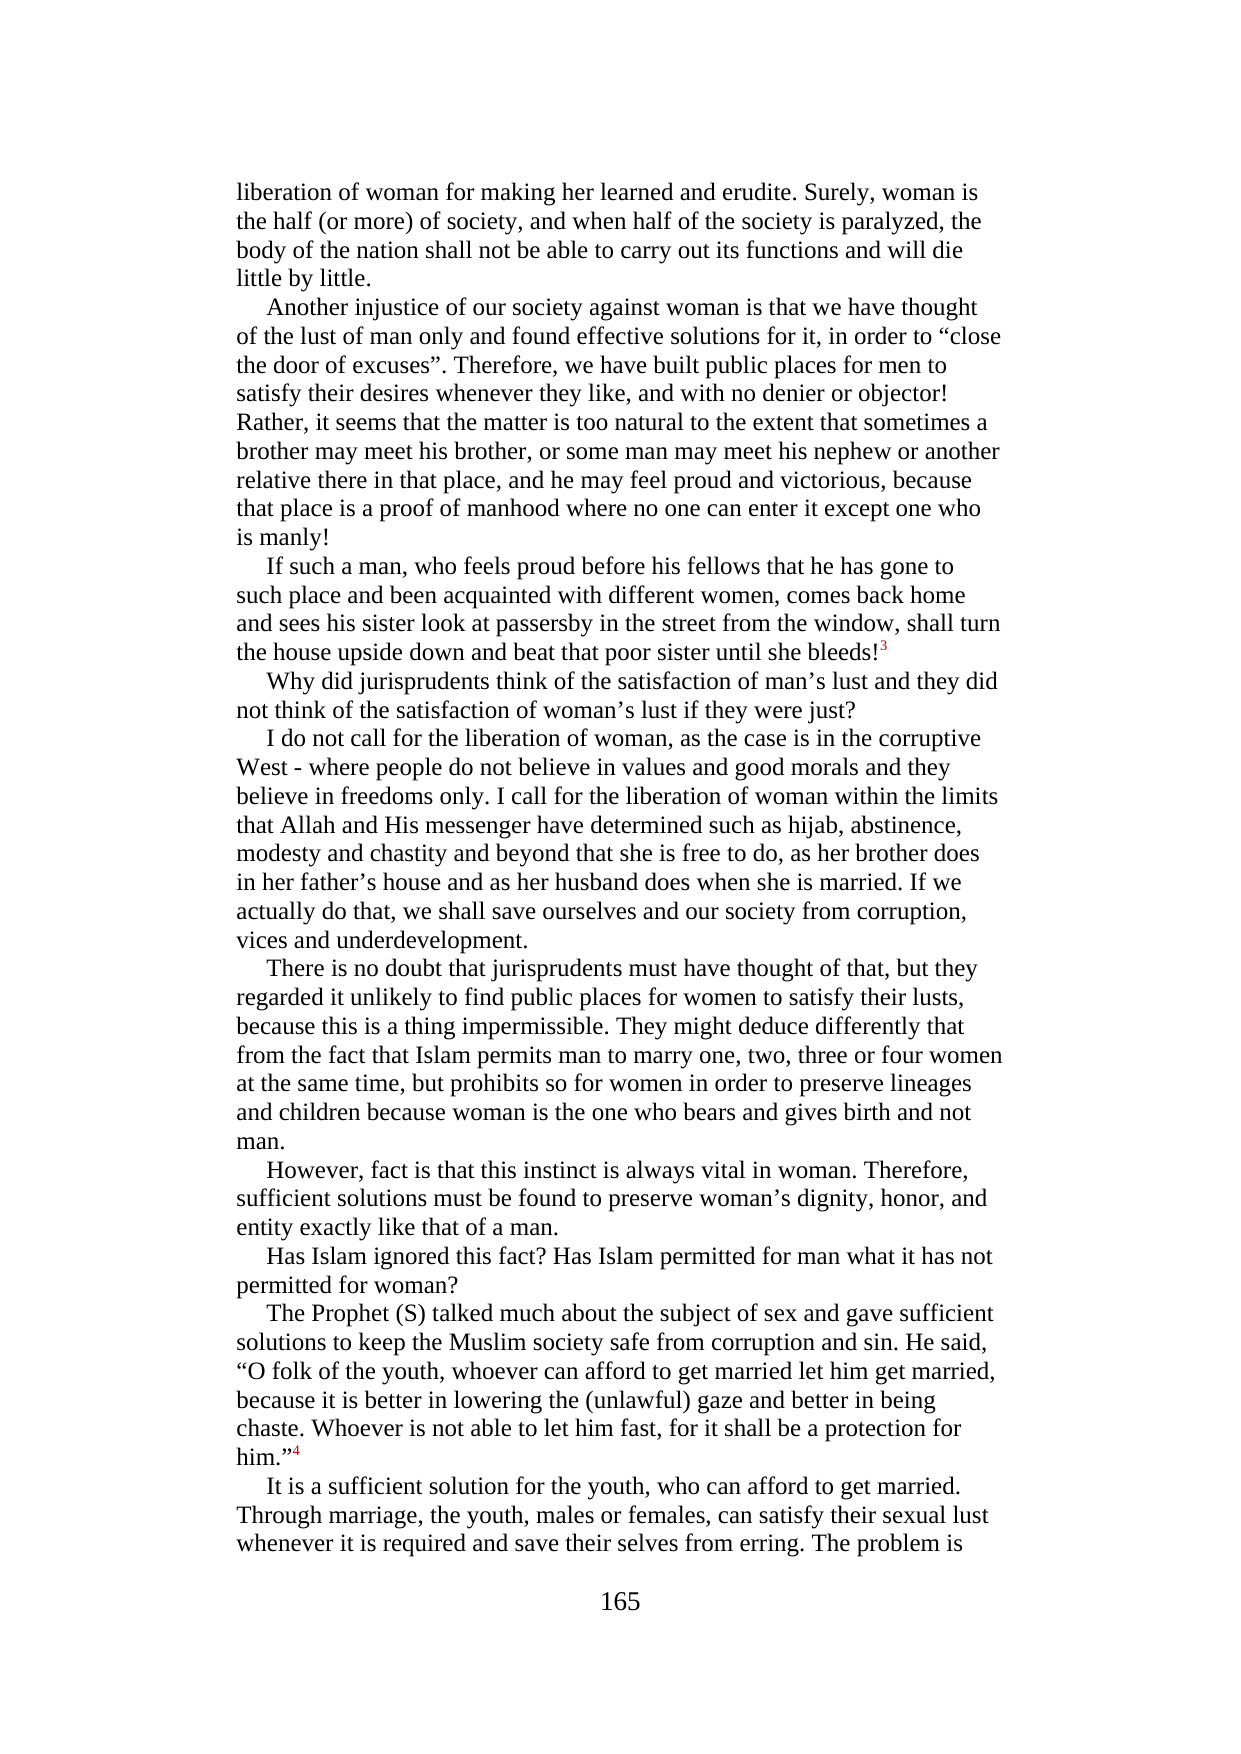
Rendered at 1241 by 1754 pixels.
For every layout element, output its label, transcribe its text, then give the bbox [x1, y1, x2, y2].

text The Prophet (S) talked much about the subject of sex and gave sufficient solutions to keep the Muslim society safe from corruption and sin. He said, “O folk of the youth, whoever can afford to get married let him get married, because it is better in lowering the (unlawful) gaze and better in being chaste. Whoever is not able to let him fast, for it shall be a protection for him.”4 [236, 1298, 1004, 1471]
text I do not call for the liberation of woman, as the case is in the corruptive West - where people do not believe in values and good morals and they believe in freedoms only. I call for the liberation of woman within the limits that Allah and His messenger have determined such as hijab, abstinence, modesty and chastity and beyond that she is free to do, as her brother does in her father’s house and as her husband does when she is married. If we actually do that, we shall save ourselves and our society from corruption, vices and underdevelopment. [236, 723, 1004, 953]
text Why did jurisprudents think of the satisfaction of man’s lust and they did not think of the satisfaction of woman’s lust if they were just? [236, 666, 1004, 723]
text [236, 1471, 1004, 1557]
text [236, 177, 1004, 292]
text There is no doubt that jurisprudents must have thought of that, but they regarded it unlikely to find public places for women to satisfy their lusts, because this is a thing impermissible. They might deduce differently that from the fact that Islam permits man to marry one, two, three or four women at the same time, but prohibits so for women in order to preserve lineages and children because woman is the one who bears and gives birth and not man. [236, 953, 1004, 1155]
text However, fact is that this instinct is always vital in woman. Therefore, sufficient solutions must be found to preserve woman’s dignity, honor, and entity exactly like that of a man. [236, 1155, 1004, 1241]
text Has Islam ignored this fact? Has Islam permitted for man what it has not permitted for woman? [236, 1241, 1004, 1298]
text If such a man, who feels proud before his fellows that he has gone to such place and been acquainted with different women, comes back home and sees his sister look at passersby in the street from the window, shall turn the house upside down and beat that poor sister until she bleeds!3 [236, 551, 1004, 666]
text Another injustice of our society against woman is that we have thought of the lust of man only and found effective solutions for it, in order to “close the door of excuses”. Therefore, we have built public places for men to satisfy their desires whenever they like, and with no denier or objector! Rather, it seems that the matter is too natural to the extent that sometimes a brother may meet his brother, or some man may meet his nephew or another relative there in that place, and he may feel proud and victorious, because that place is a proof of manhood where no one can enter it except one who is manly! [236, 292, 1004, 551]
